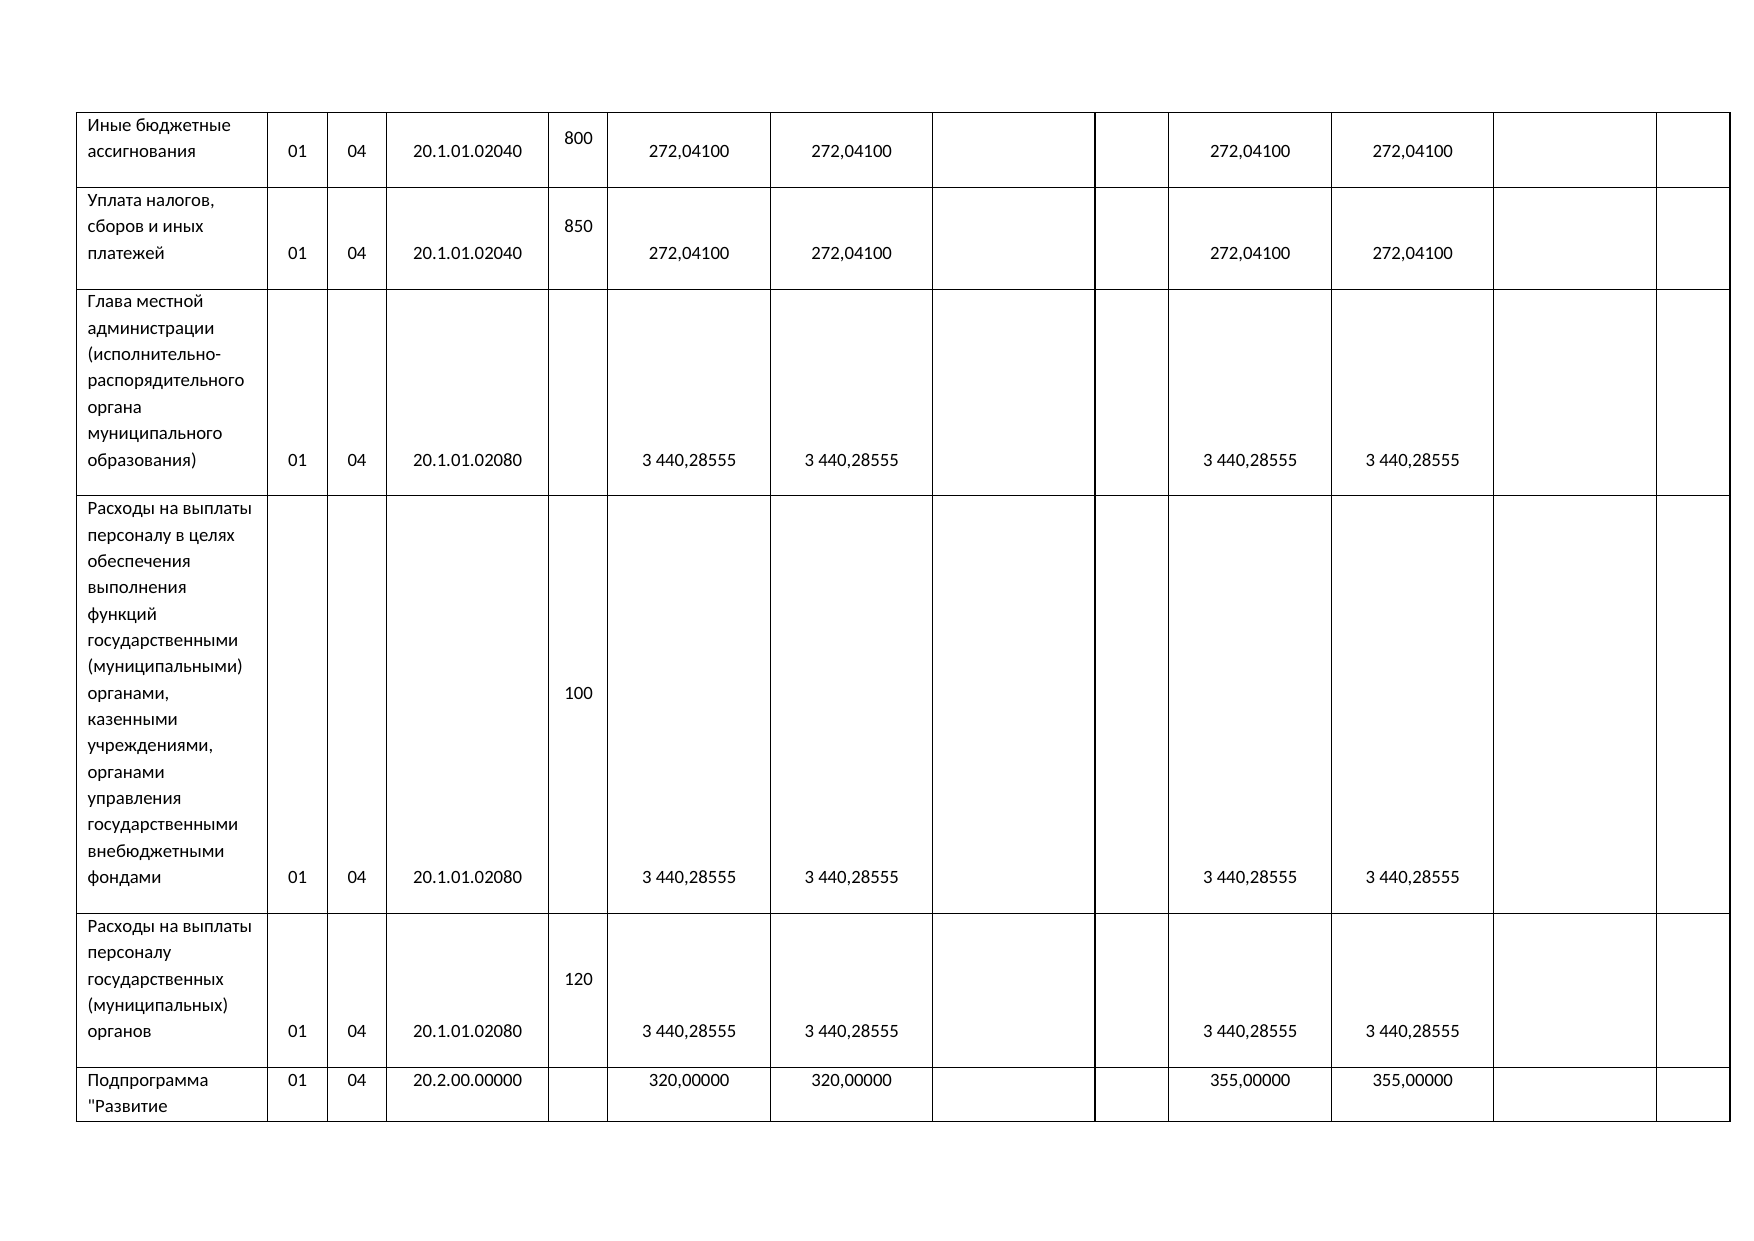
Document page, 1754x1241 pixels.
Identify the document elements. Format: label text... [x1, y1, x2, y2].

table_cell 272,04100 [1332, 188, 1493, 288]
table_cell 272,04100 [1169, 188, 1331, 288]
table_cell Иные бюджетные ассигнования [77, 113, 267, 187]
table_cell 01 [268, 496, 327, 913]
table_cell [1096, 188, 1168, 288]
table_cell 100 [549, 496, 607, 913]
table_cell 3 440,28555 [608, 290, 770, 495]
table_cell [933, 188, 1094, 288]
table_cell [1096, 496, 1168, 913]
table_cell [933, 1068, 1094, 1121]
table_cell [1657, 496, 1729, 913]
table_cell 272,04100 [771, 113, 932, 187]
table_cell 20.1.01.02040 [387, 113, 548, 187]
table_cell 3 440,28555 [1169, 496, 1331, 913]
table_cell 3 440,28555 [1332, 290, 1493, 495]
table_cell [933, 290, 1094, 495]
table_cell 20.2.00.00000 [387, 1068, 548, 1121]
table_cell 04 [328, 113, 386, 187]
table_cell [1494, 496, 1656, 913]
table_cell 3 440,28555 [608, 914, 770, 1067]
table_cell [549, 1068, 607, 1121]
table_cell [1494, 113, 1656, 187]
table_cell 01 [268, 113, 327, 187]
table_cell 355,00000 [1332, 1068, 1493, 1121]
table_cell 04 [328, 290, 386, 495]
table_cell 3 440,28555 [771, 496, 932, 913]
table_cell Расходы на выплаты персоналу в целях обеспечения выполнения функций государственными (муниципальными) органами, казенными учреждениями, органами управления государственными внебюджетными фондами [77, 496, 267, 913]
table_cell 3 440,28555 [1332, 914, 1493, 1067]
table_cell 3 440,28555 [1169, 914, 1331, 1067]
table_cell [77, 1068, 267, 1121]
table_cell 04 [328, 1068, 386, 1121]
table_cell 20.1.01.02080 [387, 496, 548, 913]
table_cell [1096, 290, 1168, 495]
table_cell [933, 914, 1094, 1067]
table_cell 3 440,28555 [771, 914, 932, 1067]
table_cell 01 [268, 914, 327, 1067]
table_cell 01 [268, 188, 327, 288]
table_cell 20.1.01.02080 [387, 290, 548, 495]
table_cell [1494, 914, 1656, 1067]
table_cell 01 [268, 1068, 327, 1121]
table_cell 320,00000 [771, 1068, 932, 1121]
table_cell 04 [328, 914, 386, 1067]
table_cell 04 [328, 188, 386, 288]
table_cell 01 [268, 290, 327, 495]
table_cell 3 440,28555 [771, 290, 932, 495]
table_cell [1096, 1068, 1168, 1121]
table_cell 20.1.01.02040 [387, 188, 548, 288]
table_cell [1657, 290, 1729, 495]
table_cell [933, 113, 1094, 187]
table_cell 272,04100 [1169, 113, 1331, 187]
table_cell [1494, 188, 1656, 288]
table_cell 272,04100 [608, 188, 770, 288]
table_cell 20.1.01.02080 [387, 914, 548, 1067]
table_cell 120 [549, 914, 607, 1067]
table_cell Расходы на выплаты персоналу государственных (муниципальных) органов [77, 914, 267, 1067]
table_cell 3 440,28555 [1169, 290, 1331, 495]
table_cell 3 440,28555 [1332, 496, 1493, 913]
table_cell [1657, 113, 1729, 187]
table_cell [1096, 914, 1168, 1067]
table_cell [1657, 1068, 1729, 1121]
table_cell 850 [549, 188, 607, 288]
table_cell 355,00000 [1169, 1068, 1331, 1121]
table_cell [1657, 914, 1729, 1067]
table_cell [1096, 113, 1168, 187]
table_cell 272,04100 [608, 113, 770, 187]
table_cell Глава местной администрации (исполнительно-распорядительного органа муниципального образования) [77, 290, 267, 495]
table_cell [1494, 290, 1656, 495]
table_cell 272,04100 [771, 188, 932, 288]
table_cell [1494, 1068, 1656, 1121]
table_cell [933, 496, 1094, 913]
table_cell [549, 290, 607, 495]
table_cell 320,00000 [608, 1068, 770, 1121]
table_cell 272,04100 [1332, 113, 1493, 187]
table_cell Уплата налогов, сборов и иных платежей [77, 188, 267, 288]
table_cell [1657, 188, 1729, 288]
table_cell 3 440,28555 [608, 496, 770, 913]
table_cell 800 [549, 113, 607, 187]
table_cell 04 [328, 496, 386, 913]
